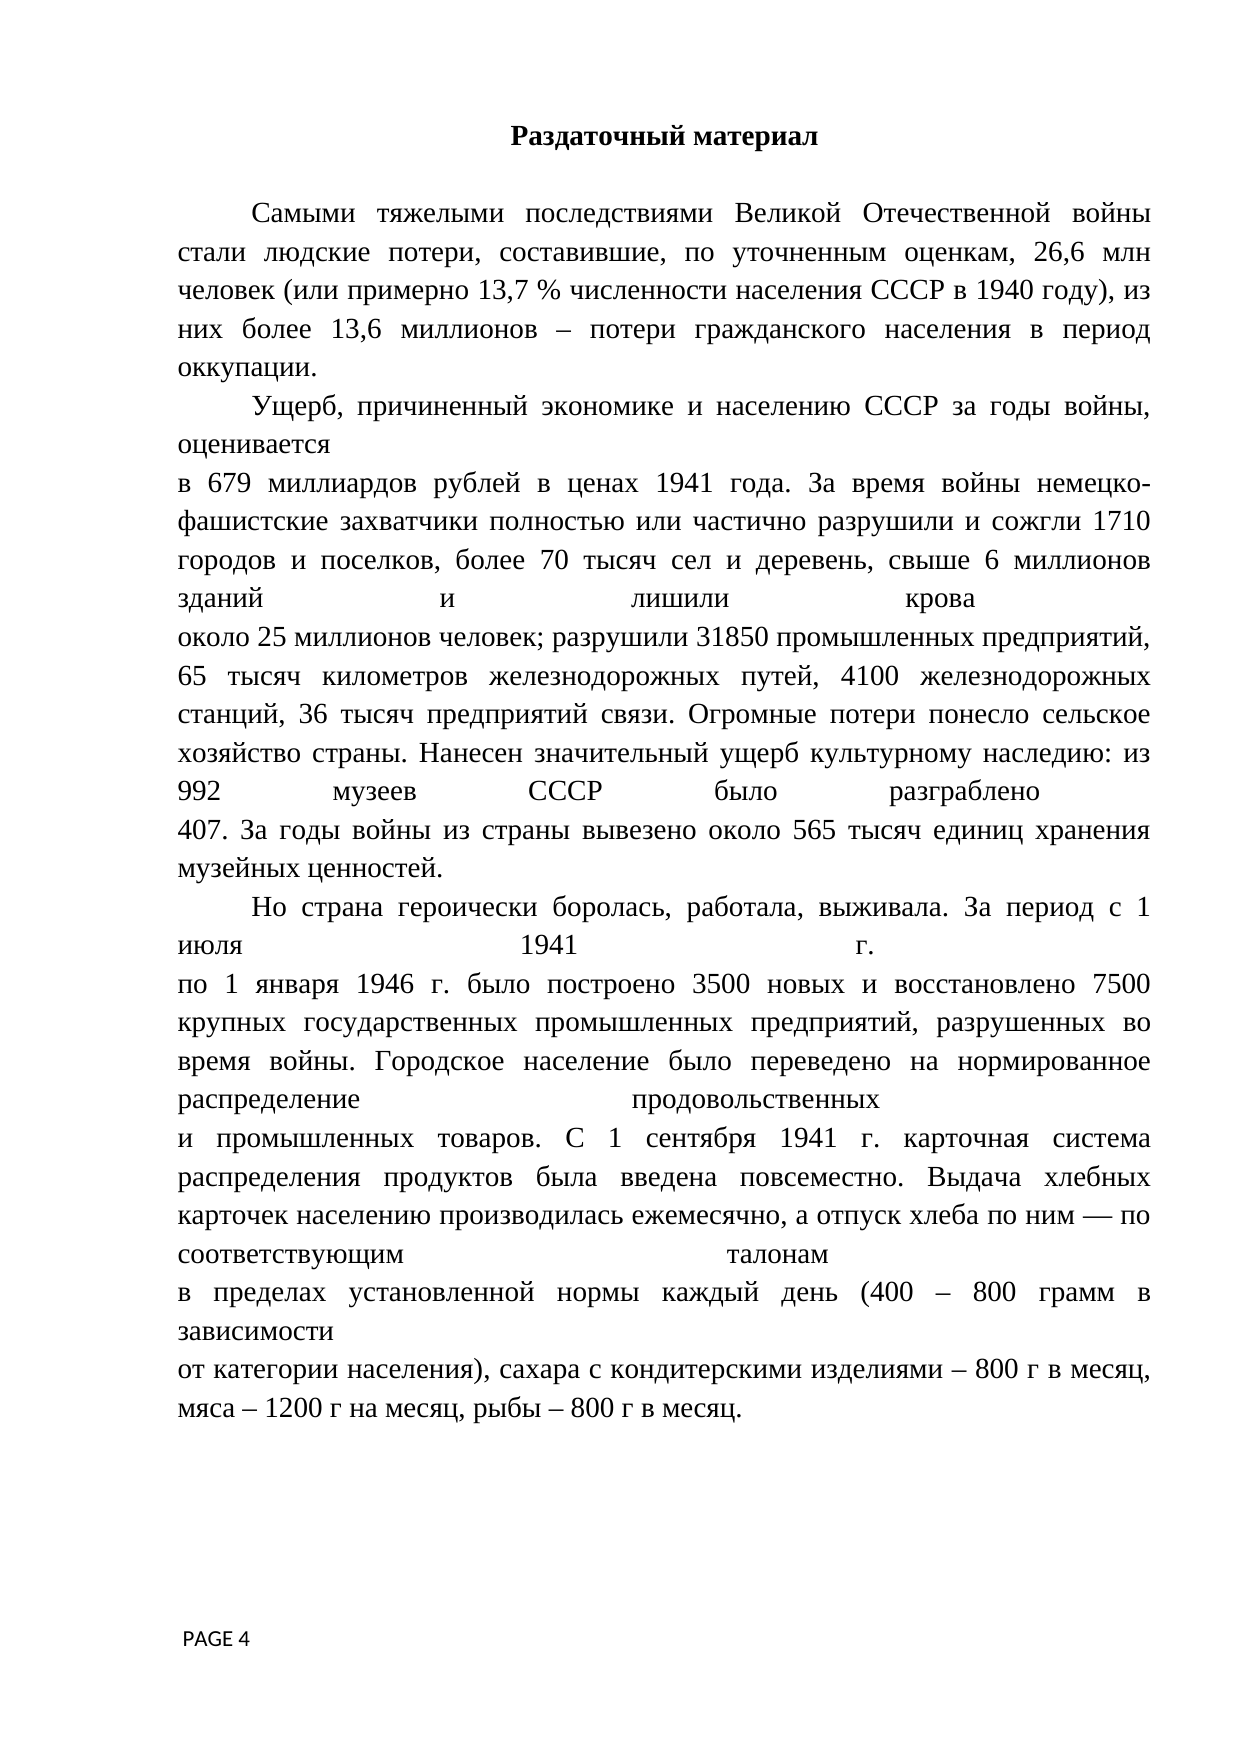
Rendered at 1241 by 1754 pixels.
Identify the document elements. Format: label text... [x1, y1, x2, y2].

text Но страна героически боролась, работала, выживала. За период с 1 июля 1941 г. по 1 января 1946 г. было построено 3500 новых и восстановлено 7500 крупных государственных промышленных предприятий, разрушенных во время войны. Городское население было переведено на нормированное распределение продовольственных и промышленных товаров. С 1 сентября 1941 г. карточная система распределения продуктов была введена повсеместно. Выдача хлебных карточек населению производилась ежемесячно, а отпуск хлеба по ним — по соответствующим талонам в пределах установленной нормы каждый день (400 – 800 грамм в зависимости от категории населения), сахара с кондитерскими изделиями – 800 г в месяц, мяса – 1200 г на месяц, рыбы – 800 г в месяц. [177, 889, 1152, 1423]
text Самыми тяжелыми последствиями Великой Отечественной войны стали людские потери, составившие, по уточненным оценкам, 26,6 млн человек (или примерно 13,7 % численности населения СССР в 1940 году), из них более 13,6 миллионов – потери гражданского населения в период оккупации. [177, 195, 1152, 383]
text Раздаточный материал [177, 118, 1152, 152]
text Ущерб, причиненный экономике и населению СССР за годы войны, оценивается в 679 миллиардов рублей в ценах 1941 года. За время войны немецко-фашистские захватчики полностью или частично разрушили и сожгли 1710 городов и поселков, более 70 тысяч сел и деревень, свыше 6 миллионов зданий и лишили крова около 25 миллионов человек; разрушили 31850 промышленных предприятий, 65 тысяч километров железнодорожных путей, 4100 железнодорожных станций, 36 тысяч предприятий связи. Огромные потери понесло сельское хозяйство страны. Нанесен значительный ущерб культурному наследию: из 992 музеев СССР было разграблено 407. За годы войны из страны вывезено около 565 тысяч единиц хранения музейных ценностей. [177, 388, 1152, 884]
